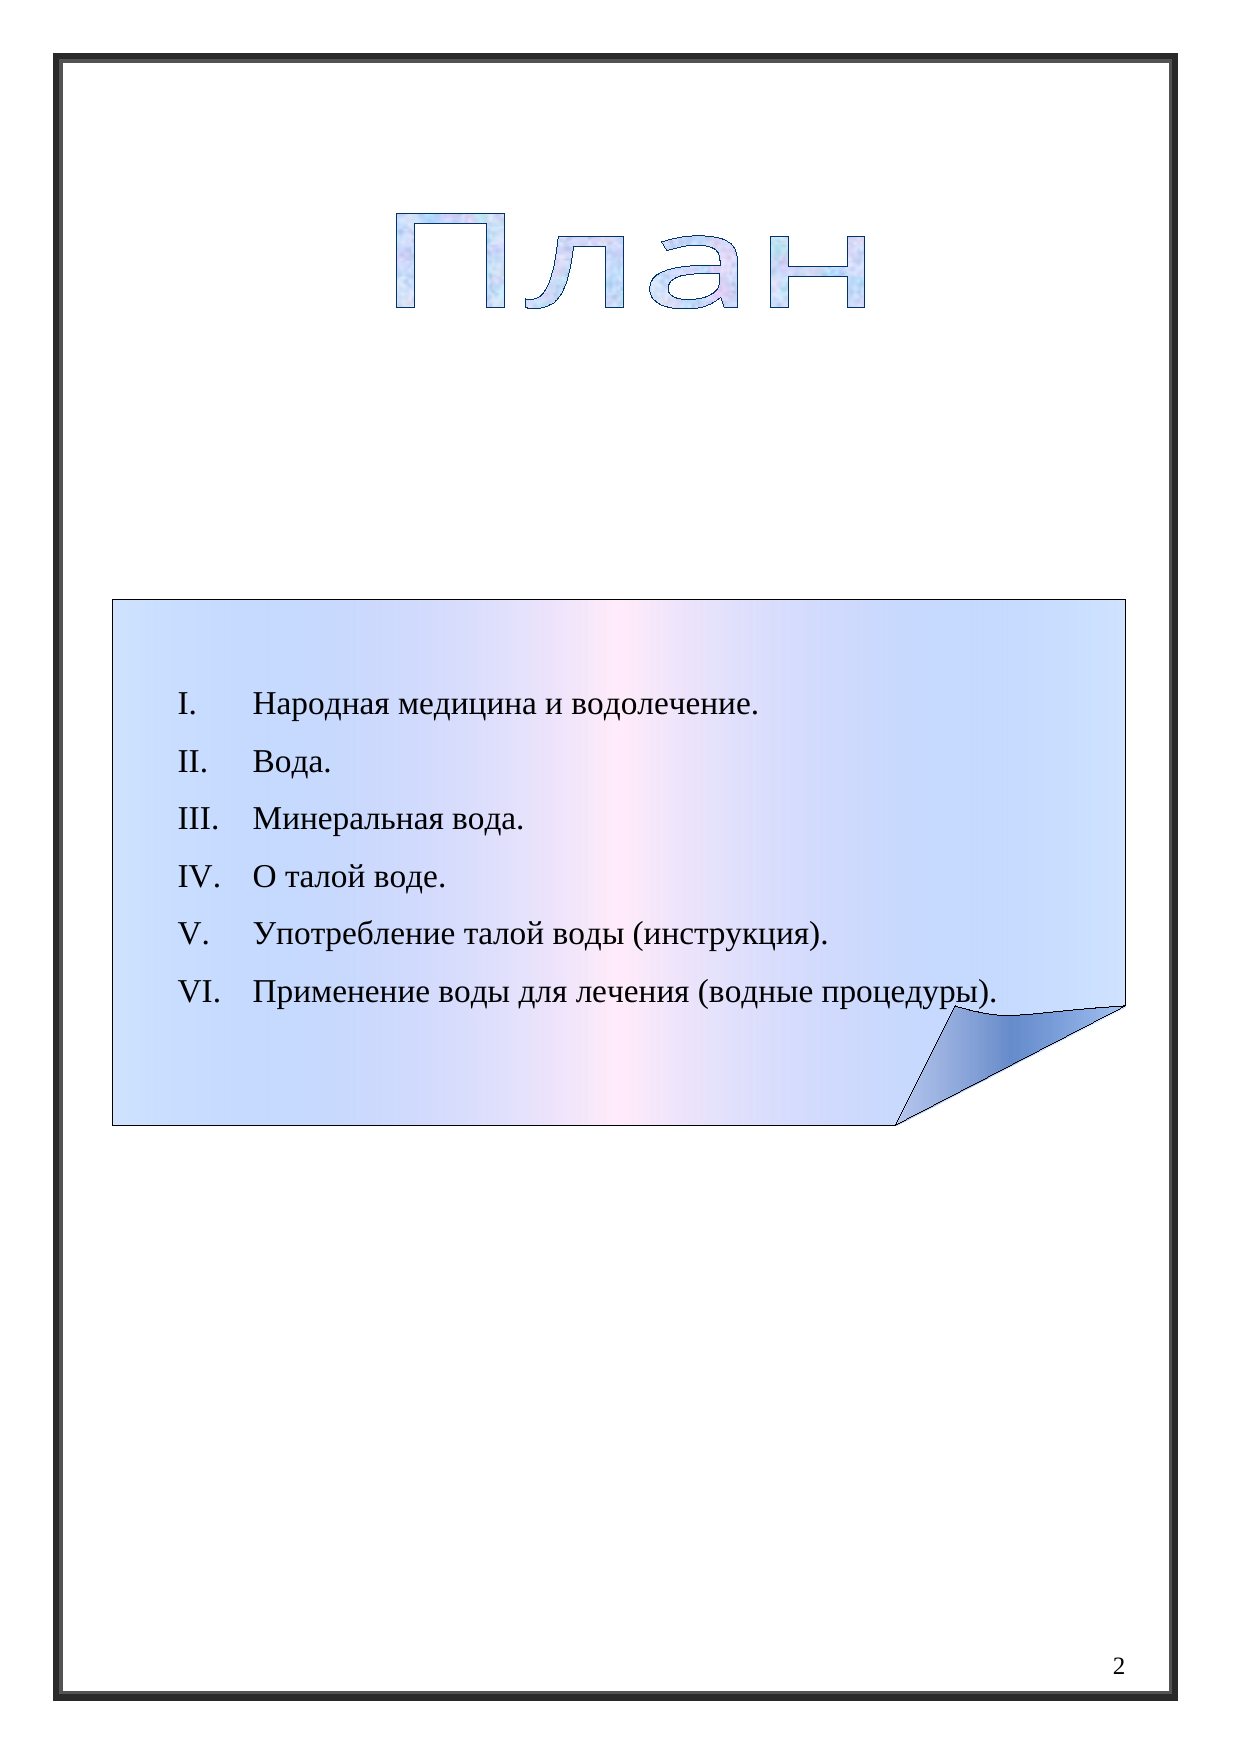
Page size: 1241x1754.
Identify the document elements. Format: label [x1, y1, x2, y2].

picture [771, 237, 864, 307]
picture [397, 214, 504, 307]
picture [526, 237, 623, 308]
picture [649, 235, 738, 308]
